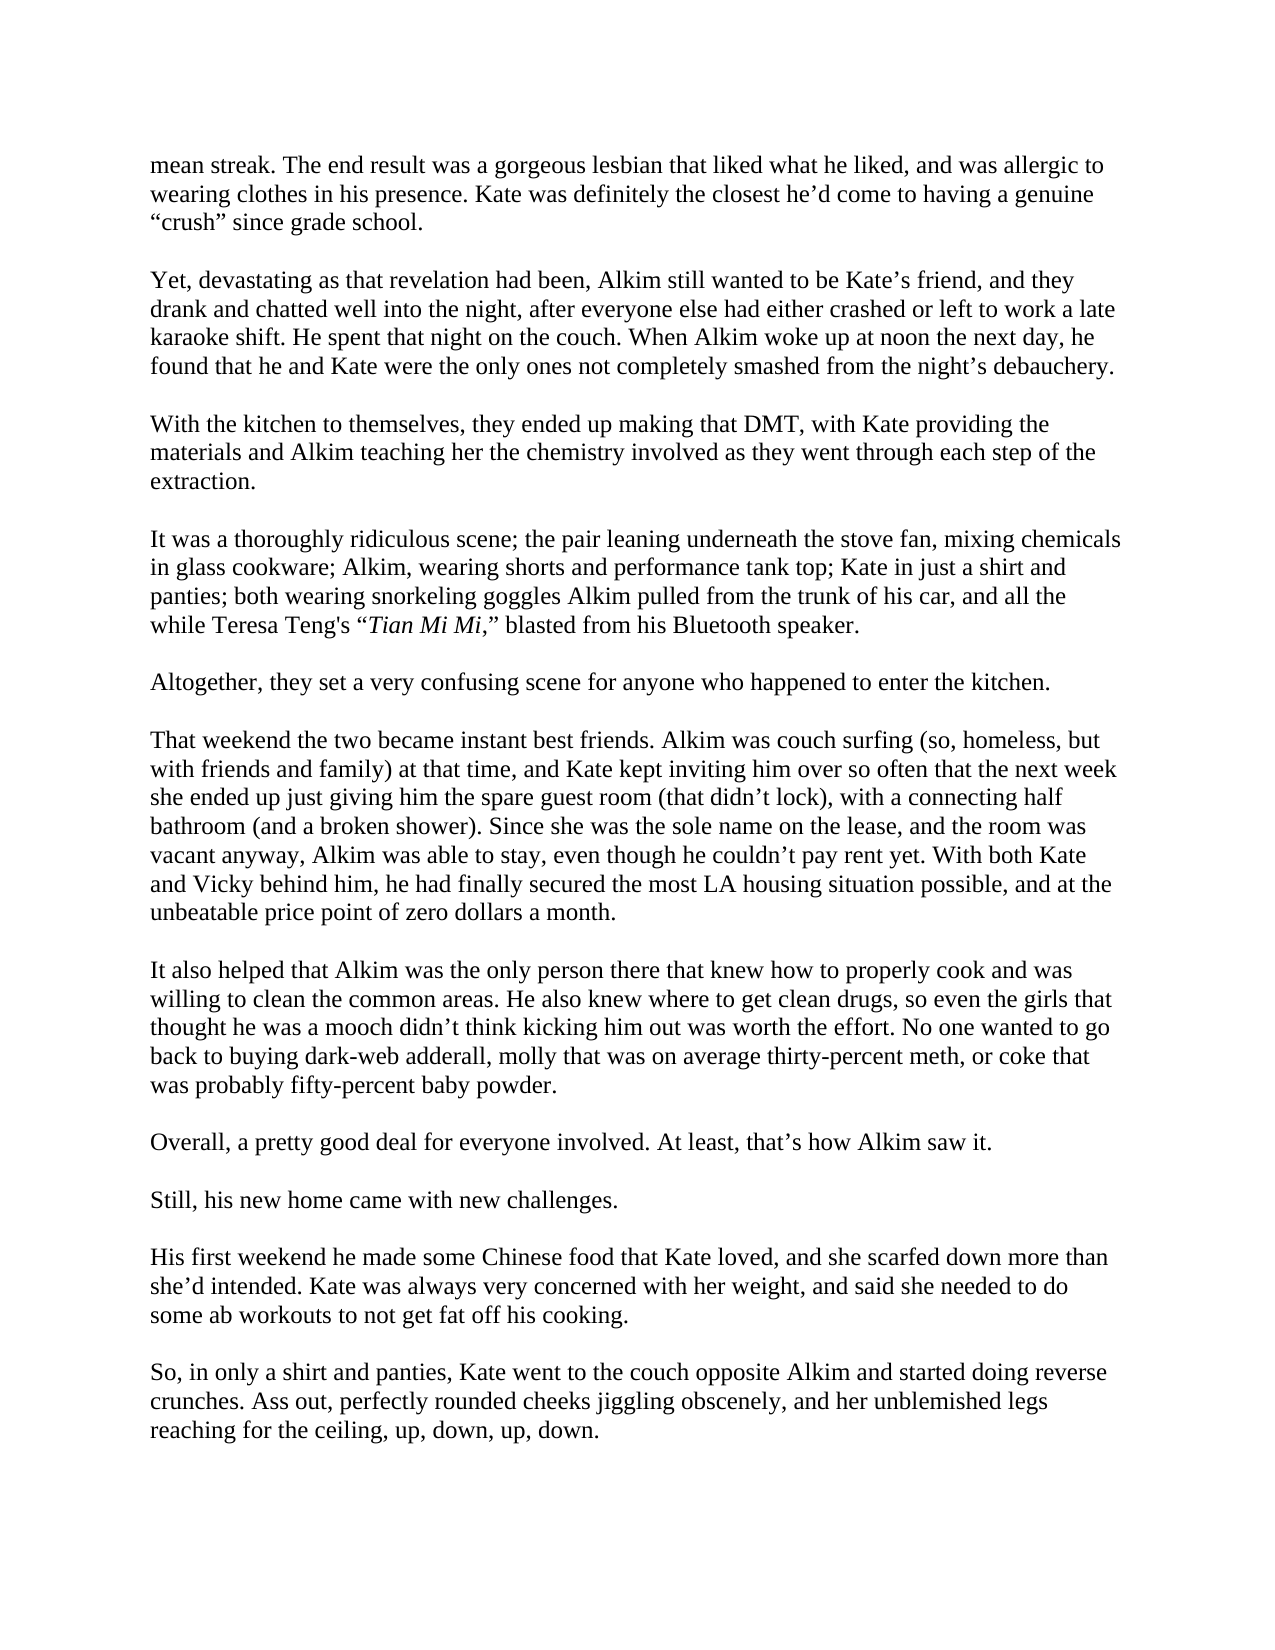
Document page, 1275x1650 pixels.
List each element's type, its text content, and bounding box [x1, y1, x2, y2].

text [150, 150, 1125, 236]
text That weekend the two became instant best friends. Alkim was couch surfing (so, homeless, but with friends and family) at that time, and Kate kept inviting him over so often that the next week she ended up just giving him the spare guest room (that didn’t lock), with a connecting half bathroom (and a broken shower). Since she was the sole name on the lease, and the room was vacant anyway, Alkim was able to stay, even though he couldn’t pay rent yet. With both Kate and Vicky behind him, he had finally secured the most LA housing situation possible, and at the unbeatable price point of zero dollars a month. [150, 725, 1125, 926]
text Yet, devastating as that revelation had been, Alkim still wanted to be Kate’s friend, and they drank and chatted well into the night, after everyone else had either crashed or left to work a late karaoke shift. He spent that night on the couch. When Alkim woke up at noon the next day, he found that he and Kate were the only ones not completely smashed from the night’s debauchery. [150, 265, 1125, 380]
text It also helped that Alkim was the only person there that knew how to properly cook and was willing to clean the common areas. He also knew where to get clean drugs, so even the girls that thought he was a mooch didn’t think kicking him out was worth the effort. No one wanted to go back to buying dark-web adderall, molly that was on average thirty-percent meth, or coke that was probably fifty-percent baby powder. [150, 955, 1125, 1099]
text His first weekend he made some Chinese food that Kate loved, and she scarfed down more than she’d intended. Kate was always very concerned with her weight, and said she needed to do some ab workouts to not get fat off his cooking. [150, 1242, 1125, 1329]
text Overall, a pretty good deal for everyone involved. At least, that’s how Alkim saw it. [150, 1127, 1125, 1156]
text With the kitchen to themselves, they ended up making that DMT, with Kate providing the materials and Alkim teaching her the chemistry involved as they went through each step of the extraction. [150, 409, 1125, 495]
text So, in only a shirt and panties, Kate went to the couch opposite Alkim and started doing reverse crunches. Ass out, perfectly rounded cheeks jiggling obscenely, and her unblemished legs reaching for the ceiling, up, down, up, down. [150, 1357, 1125, 1444]
text It was a thoroughly ridiculous scene; the pair leaning underneath the stove fan, mixing chemicals in glass cookware; Alkim, wearing shorts and performance tank top; Kate in just a shirt and panties; both wearing snorkeling goggles Alkim pulled from the trunk of his car, and all the while Teresa Teng's “Tian Mi Mi,” blasted from his Bluetooth speaker. [150, 524, 1125, 639]
text Still, his new home came with new challenges. [150, 1185, 1125, 1214]
text Altogether, they set a very confusing scene for anyone who happened to enter the kitchen. [150, 667, 1125, 696]
